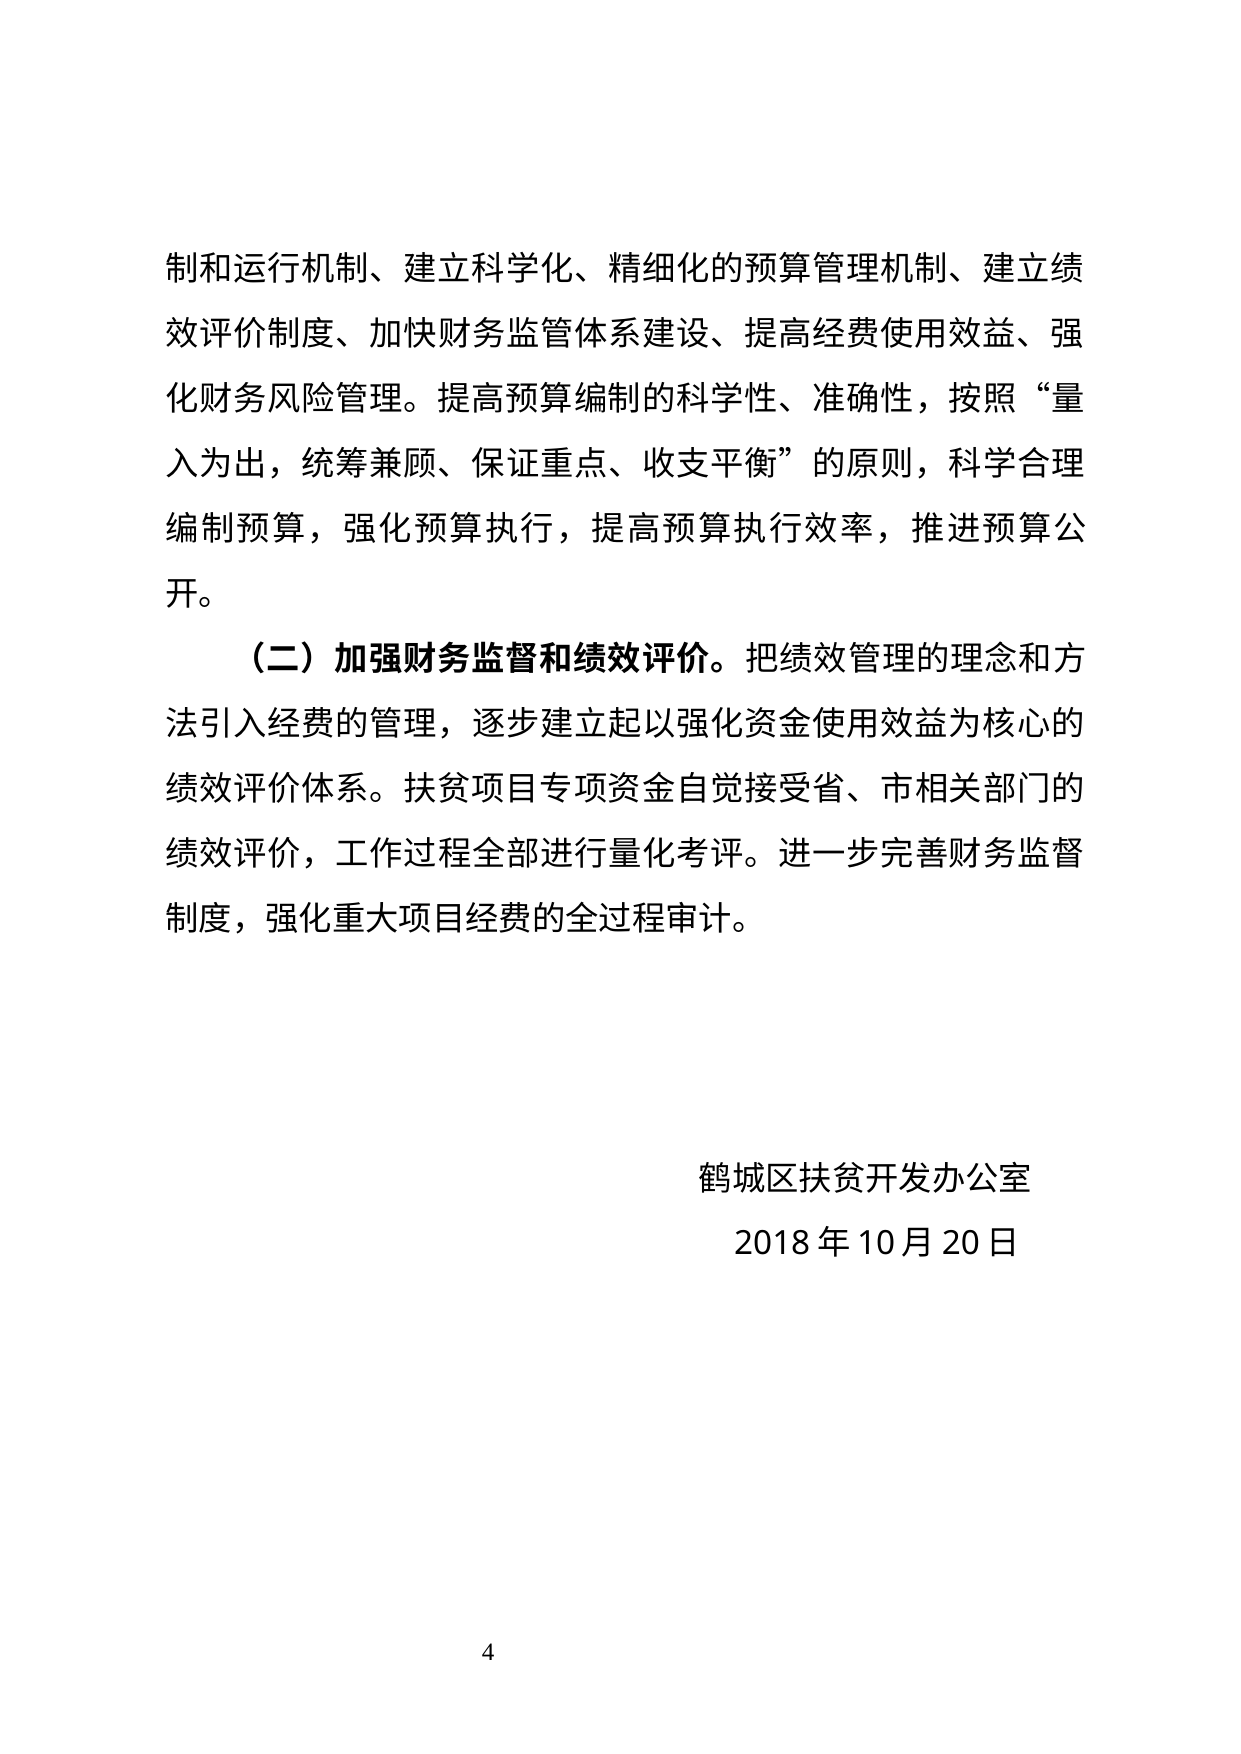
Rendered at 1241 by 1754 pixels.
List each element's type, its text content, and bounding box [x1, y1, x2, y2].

text （二）加强财务监督和绩效评价。把绩效管理的理念和方法引入经费的管理，逐步建立起以强化资金使用效益为核心的绩效评价体系。扶贫项目专项资金自觉接受省、市相关部门的绩效评价，工作过程全部进行量化考评。进一步完善财务监督制度，强化重大项目经费的全过程审计。 [165, 623, 1087, 948]
text 鹤城区扶贫开发办公室 [165, 1143, 1087, 1208]
text 2018年10月20日 [165, 1208, 1087, 1273]
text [165, 233, 1087, 623]
